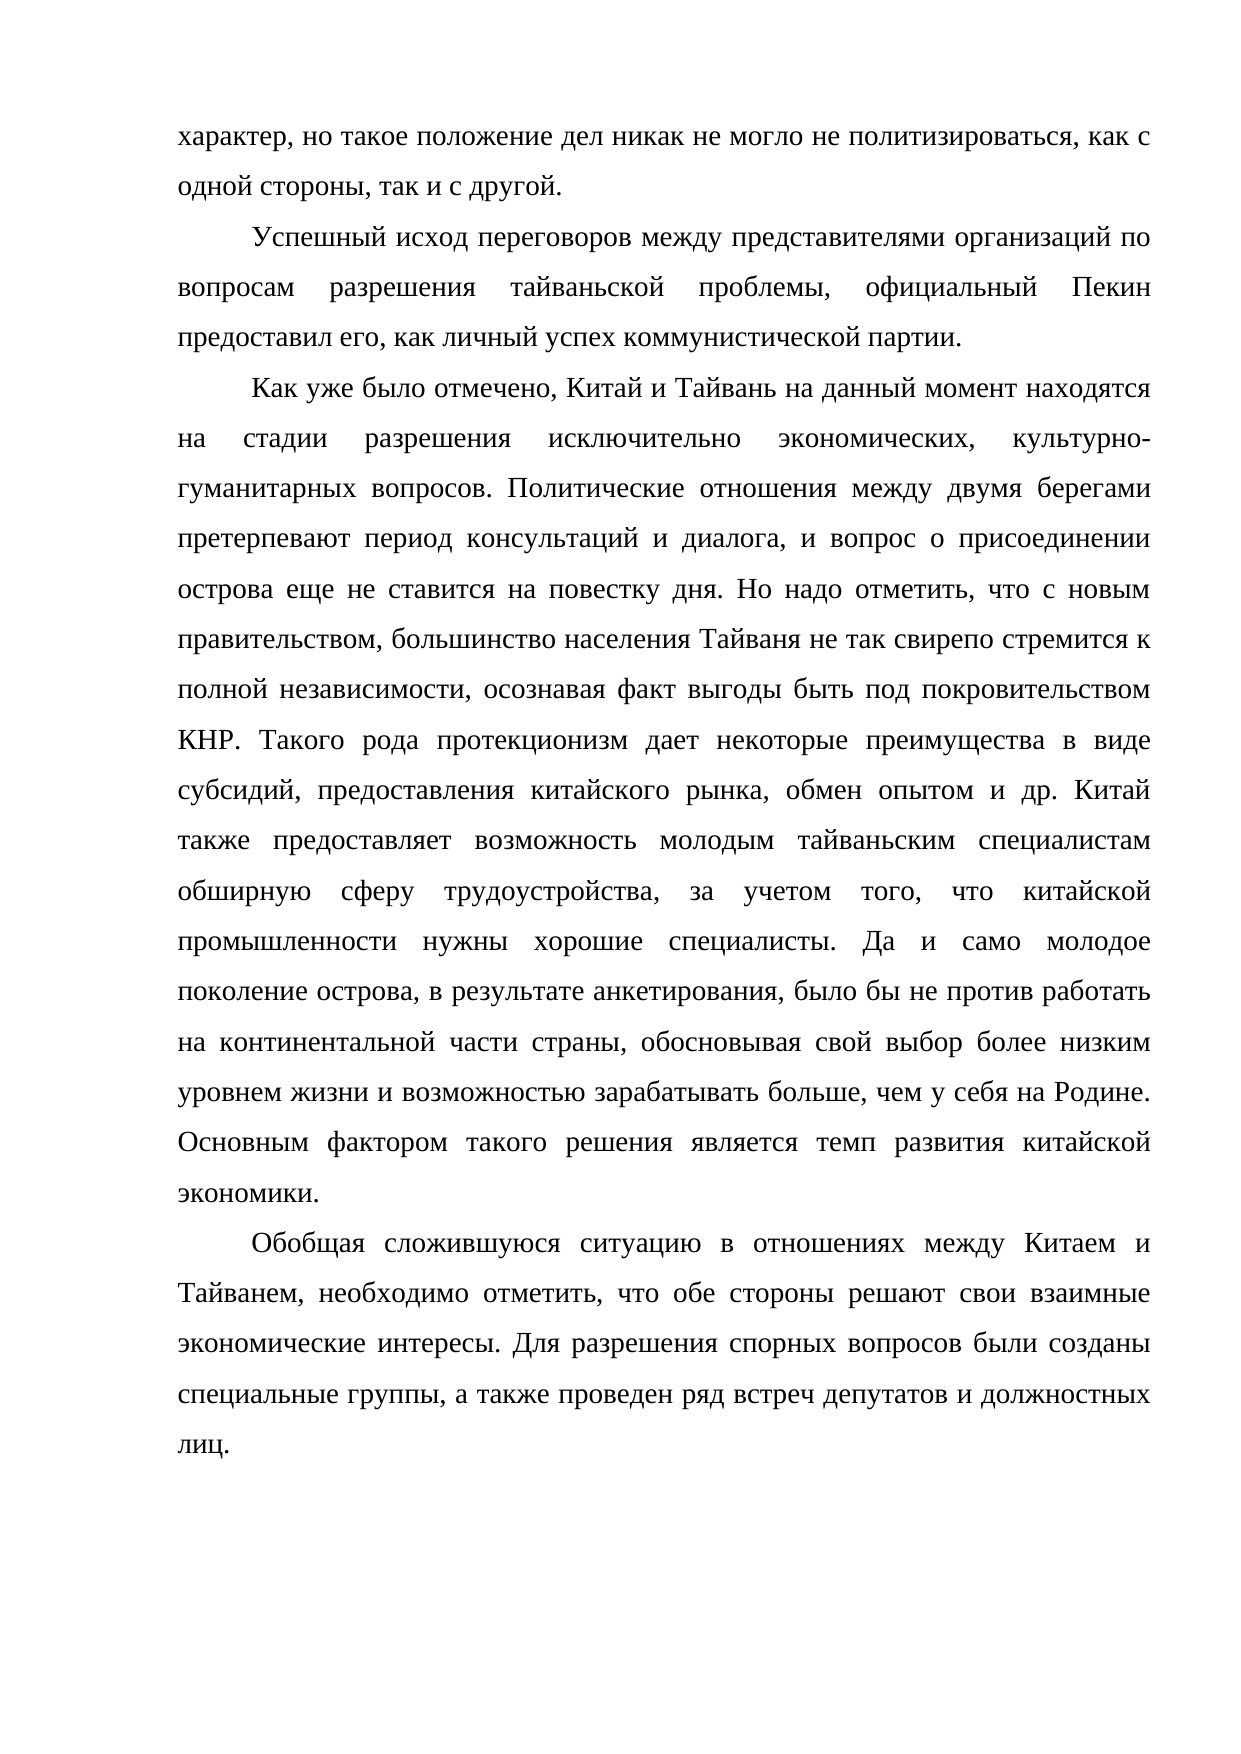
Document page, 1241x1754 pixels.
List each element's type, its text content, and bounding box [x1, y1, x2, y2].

text Успешный исход переговоров между представителями организаций по вопросам разрешения тайваньской проблемы, официальный Пекин предоставил его, как личный успех коммунистической партии. [177, 219, 1152, 353]
text Как уже было отмечено, Китай и Тайвань на данный момент находятся на стадии разрешения исключительно экономических, культурно-гуманитарных вопросов. Политические отношения между двумя берегами претерпевают период консультаций и диалога, и вопрос о присоединении острова еще не ставится на повестку дня. Но надо отметить, что с новым правительством, большинство населения Тайваня не так свирепо стремится к полной независимости, осознавая факт выгоды быть под покровительством КНР. Такого рода протекционизм дает некоторые преимущества в виде субсидий, предоставления китайского рынка, обмен опытом и др. Китай также предоставляет возможность молодым тайваньским специалистам обширную сферу трудоустройства, за учетом того, что китайской промышленности нужны хорошие специалисты. Да и само молодое поколение острова, в результате анкетирования, было бы не против работать на континентальной части страны, обосновывая свой выбор более низким уровнем жизни и возможностью зарабатывать больше, чем у себя на Родине. Основным фактором такого решения является темп развития китайской экономики. [177, 370, 1152, 1208]
text Обобщая сложившуюся ситуацию в отношениях между Китаем и Тайванем, необходимо отметить, что обе стороны решают свои взаимные экономические интересы. Для разрешения спорных вопросов были созданы специальные группы, а также проведен ряд встреч депутатов и должностных лиц. [177, 1225, 1152, 1460]
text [177, 118, 1152, 202]
